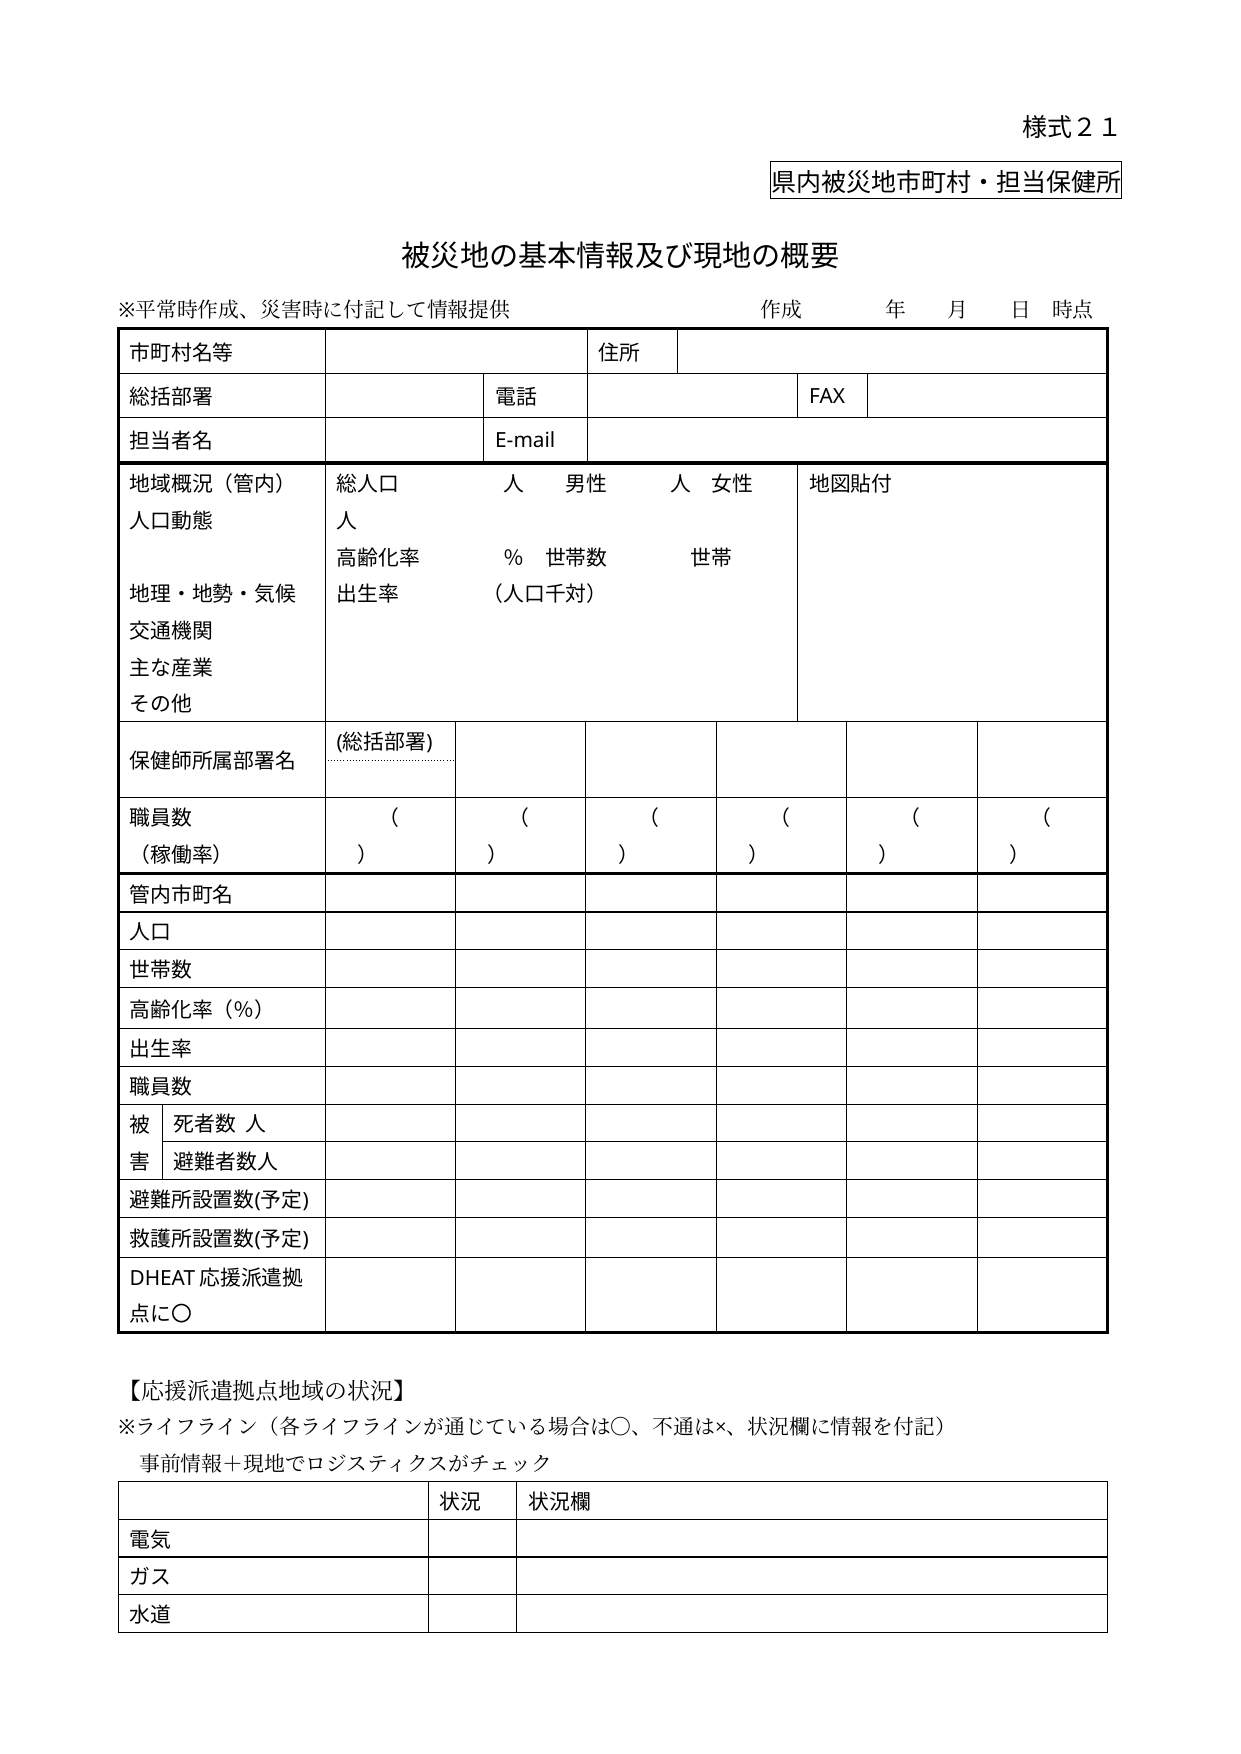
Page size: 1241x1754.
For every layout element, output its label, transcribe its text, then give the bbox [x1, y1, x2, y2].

table_cell [717, 1142, 846, 1179]
table_cell [586, 1105, 716, 1141]
table_cell [717, 1105, 846, 1141]
table_cell [586, 875, 716, 911]
table_cell [717, 1067, 846, 1103]
table_cell 水道 [119, 1595, 428, 1632]
table_cell [586, 988, 716, 1028]
table_cell 出生率 [120, 1029, 325, 1066]
table_cell [456, 722, 585, 797]
table_cell [456, 988, 585, 1028]
table_cell [517, 1520, 1107, 1556]
table_cell ガス [119, 1558, 428, 1594]
table_cell [326, 950, 455, 987]
table_cell [586, 1218, 716, 1257]
table_cell [586, 1067, 716, 1103]
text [118, 1408, 1122, 1444]
table_cell [456, 1180, 585, 1217]
table_cell 総人口 人 男性 人 女性 人 高齢化率 ％ 世帯数 世帯 出生率 （人口千対） [326, 465, 797, 721]
table_cell [847, 1258, 977, 1331]
table_cell [717, 722, 846, 797]
table_cell DHEAT応援派遣拠点に〇 [120, 1258, 325, 1331]
table_cell [326, 1218, 455, 1257]
table_cell （ ） [978, 798, 1106, 872]
table_cell [456, 875, 585, 911]
table_cell 救護所設置数(予定) [120, 1218, 325, 1257]
table_header 状況 [429, 1482, 516, 1519]
table_cell 人口 [120, 913, 325, 949]
table_cell [847, 913, 977, 949]
table_cell [717, 875, 846, 911]
table_cell [586, 1142, 716, 1179]
table_cell 避難者数人 [163, 1142, 325, 1179]
text 事前情報＋現地でロジスティクスがチェック [118, 1444, 1122, 1481]
text 被災地の基本情報及び現地の概要 [118, 217, 1122, 290]
table_cell [847, 1218, 977, 1257]
table_cell [717, 1029, 846, 1066]
table_cell [326, 1142, 455, 1179]
table_cell 世帯数 [120, 950, 325, 987]
table_cell [847, 1142, 977, 1179]
table_cell [847, 1180, 977, 1217]
table_cell [326, 875, 455, 911]
table_cell [326, 988, 455, 1028]
table_cell [586, 913, 716, 949]
table_cell [588, 374, 797, 417]
table_cell [847, 875, 977, 911]
table_cell 職員数 （稼働率） [120, 798, 325, 872]
table_cell 地図貼付 [798, 465, 1106, 721]
table_cell FAX [798, 374, 867, 417]
table_cell 被害 [120, 1105, 162, 1179]
table_cell [586, 1180, 716, 1217]
table_cell [429, 1520, 516, 1556]
table_cell 高齢化率（％） [120, 988, 325, 1028]
table_cell [456, 950, 585, 987]
table_cell [847, 722, 977, 797]
table_header [119, 1482, 428, 1519]
table_cell [978, 1029, 1106, 1066]
table_cell 職員数 [120, 1067, 325, 1103]
table_cell [847, 1105, 977, 1141]
table_cell 電気 [119, 1520, 428, 1556]
table_cell [847, 950, 977, 987]
table_cell [456, 1142, 585, 1179]
table_cell [978, 1218, 1106, 1257]
table_cell [978, 988, 1106, 1028]
table_cell [326, 760, 455, 797]
table_cell [717, 1218, 846, 1257]
table_cell [586, 1029, 716, 1066]
table_cell [847, 988, 977, 1028]
table_cell [326, 1105, 455, 1141]
table_cell 総括部署 [120, 374, 325, 417]
table_cell [978, 913, 1106, 949]
table_cell [868, 374, 1106, 417]
table_cell [429, 1558, 516, 1594]
table_header 住所 [588, 330, 677, 373]
text 様式２１ [118, 107, 1122, 144]
table_cell （ ） [847, 798, 977, 872]
table_cell （ ） [586, 798, 716, 872]
table_cell [456, 1258, 585, 1331]
table_cell [717, 1258, 846, 1331]
table_header [678, 330, 1106, 373]
table_cell [586, 950, 716, 987]
table_header [326, 330, 587, 373]
table_cell [456, 1105, 585, 1141]
table_cell [326, 1180, 455, 1217]
table_cell [717, 913, 846, 949]
table_cell [978, 1180, 1106, 1217]
table_cell [326, 374, 483, 417]
table_cell [978, 1258, 1106, 1331]
table_cell [429, 1595, 516, 1632]
table_cell （ ） [326, 798, 455, 872]
table_cell 避難所設置数(予定) [120, 1180, 325, 1217]
table_cell 保健師所属部署名 [120, 722, 325, 797]
table_cell 死者数 人 [163, 1105, 325, 1141]
table_cell [588, 418, 1106, 461]
table_cell 担当者名 [120, 418, 325, 461]
table_cell [326, 913, 455, 949]
table_cell [847, 1067, 977, 1103]
table_cell [326, 1258, 455, 1331]
table_cell [978, 722, 1106, 797]
table_header 状況欄 [517, 1482, 1107, 1519]
table_cell 地域概況（管内） 人口動態 地理・地勢・気候 交通機関 主な産業 その他 [120, 465, 325, 721]
table_cell （ ） [456, 798, 585, 872]
text 県内被災地市町村・担当保健所 [118, 144, 1122, 217]
table_cell [517, 1558, 1107, 1594]
table_cell [456, 1029, 585, 1066]
table_cell [978, 875, 1106, 911]
table_cell 管内市町名 [120, 875, 325, 911]
table_cell 電話 [484, 374, 587, 417]
table_cell (総括部署) [326, 722, 455, 759]
table_cell （ ） [717, 798, 846, 872]
table_header 市町村名等 [120, 330, 325, 373]
table_cell [717, 988, 846, 1028]
table_cell [456, 1218, 585, 1257]
text 【応援派遣拠点地域の状況】 [118, 1371, 1122, 1408]
table_cell [978, 1067, 1106, 1103]
table_cell [586, 1258, 716, 1331]
table_cell [978, 1142, 1106, 1179]
text ※平常時作成、災害時に付記して情報提供 作成 年 月 日 時点 [118, 290, 1122, 327]
table_cell [847, 1029, 977, 1066]
table_cell [326, 1029, 455, 1066]
table_cell [456, 913, 585, 949]
table_cell [517, 1595, 1107, 1632]
table_cell [978, 950, 1106, 987]
table_cell [717, 1180, 846, 1217]
table_cell [978, 1105, 1106, 1141]
table_cell [326, 418, 483, 461]
table_cell [456, 1067, 585, 1103]
table_cell [326, 1067, 455, 1103]
table_cell [586, 722, 716, 797]
table_cell [717, 950, 846, 987]
table_cell E-mail [484, 418, 587, 461]
